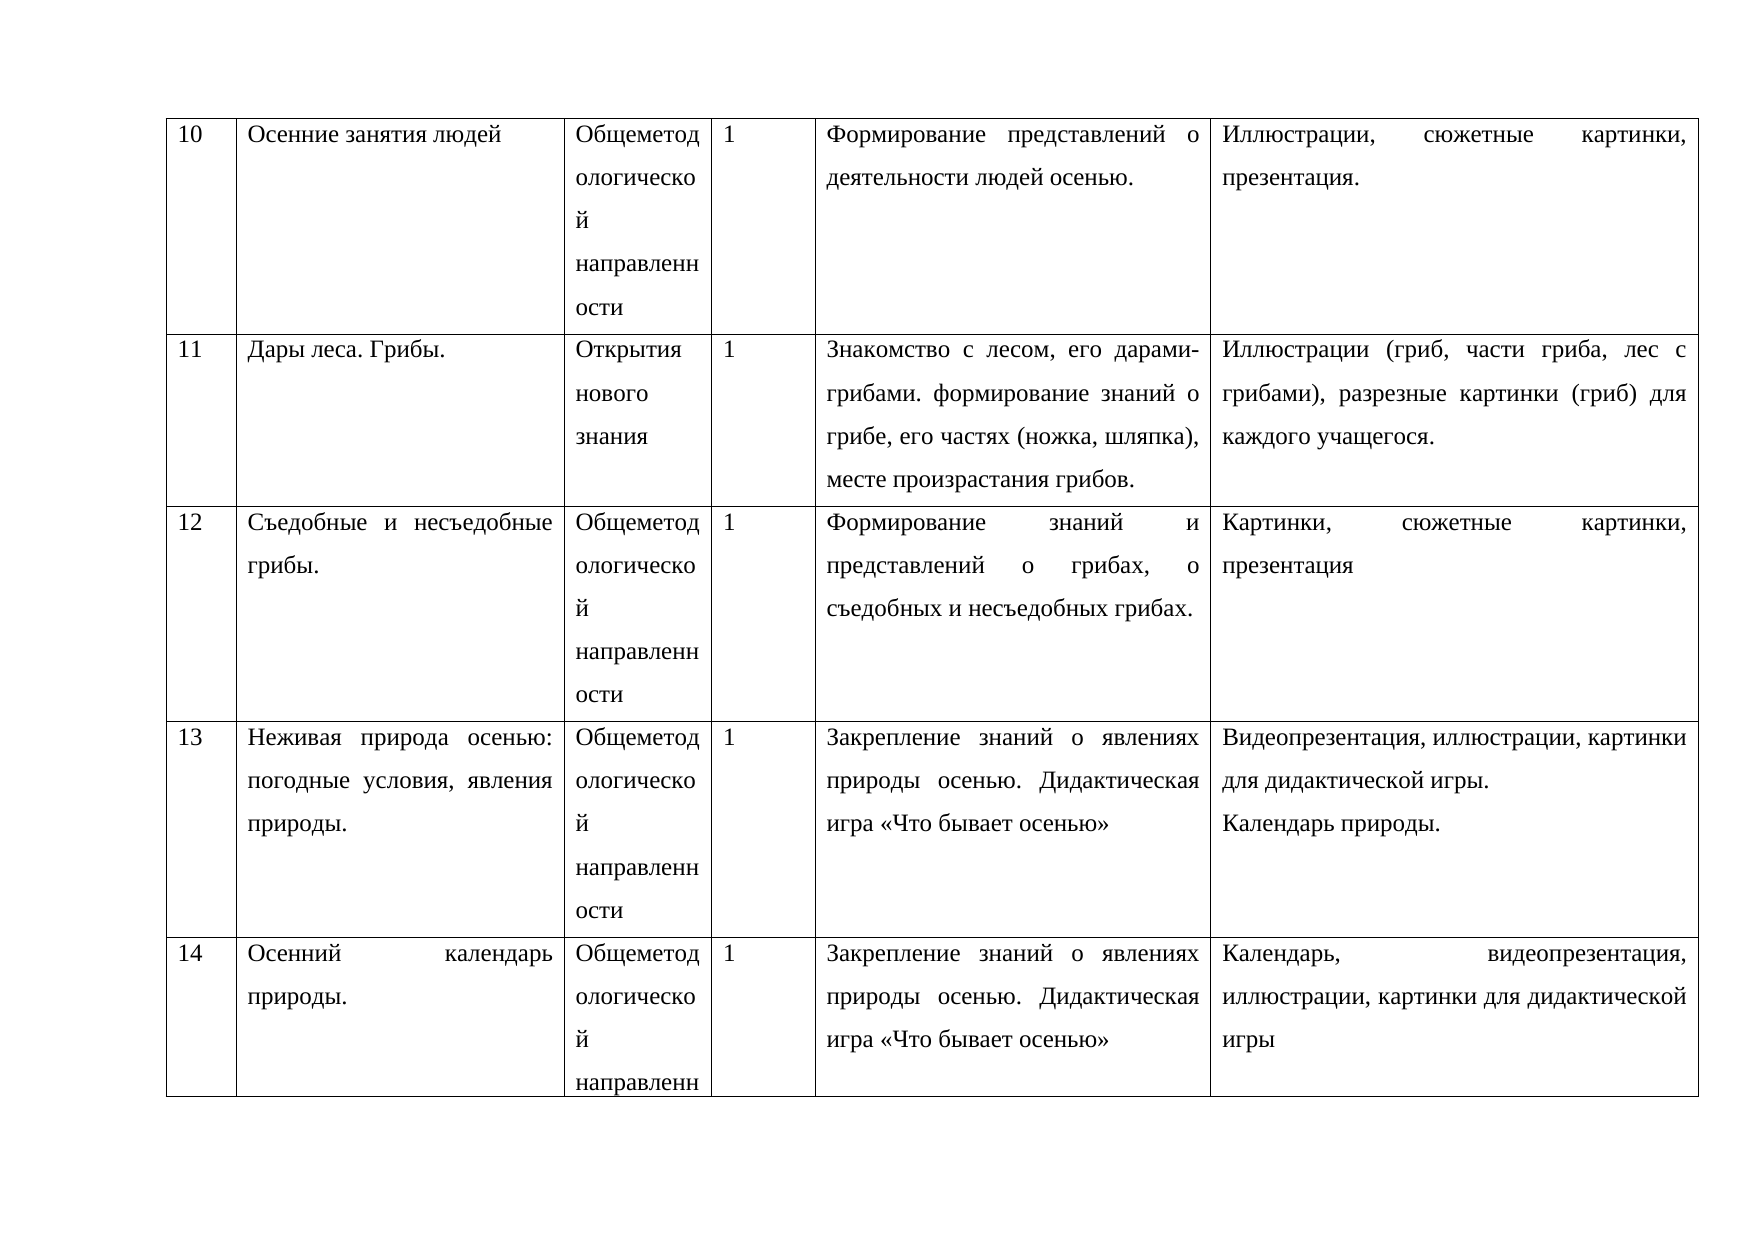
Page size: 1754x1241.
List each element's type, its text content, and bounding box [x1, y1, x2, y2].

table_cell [565, 938, 711, 1096]
table_cell 1 [712, 119, 815, 333]
table_cell Знакомство с лесом, его дарами-грибами. формирование знаний о грибе, его частях (ножка, шляпка), месте произрастания грибов. [816, 335, 1210, 506]
table_cell Общеметодологической направленности [565, 119, 711, 333]
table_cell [816, 938, 1210, 1096]
table_cell Общеметодологической направленности [565, 722, 711, 937]
table_cell Неживая природа осенью: погодные условия, явления природы. [237, 722, 564, 937]
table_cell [1211, 938, 1698, 1096]
table_cell 1 [712, 335, 815, 506]
table_cell 10 [167, 119, 236, 333]
table_cell 13 [167, 722, 236, 937]
table_cell Съедобные и несъедобные грибы. [237, 507, 564, 721]
table_cell 1 [712, 938, 815, 1096]
table_cell Открытия нового знания [565, 335, 711, 506]
table_cell Осенние занятия людей [237, 119, 564, 333]
table_cell Дары леса. Грибы. [237, 335, 564, 506]
table_cell Иллюстрации, сюжетные картинки, презентация. [1211, 119, 1698, 333]
table_cell 12 [167, 507, 236, 721]
table_cell 11 [167, 335, 236, 506]
table_cell Иллюстрации (гриб, части гриба, лес с грибами), разрезные картинки (гриб) для каждого учащегося. [1211, 335, 1698, 506]
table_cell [237, 938, 564, 1096]
table_cell Закрепление знаний о явлениях природы осенью. Дидактическая игра «Что бывает осенью» [816, 722, 1210, 937]
table_cell 1 [712, 722, 815, 937]
table_cell Видеопрезентация, иллюстрации, картинки для дидактической игры. Календарь природы. [1211, 722, 1698, 937]
table_cell Формирование знаний и представлений о грибах, о съедобных и несъедобных грибах. [816, 507, 1210, 721]
table_cell Картинки, сюжетные картинки, презентация [1211, 507, 1698, 721]
table_cell Общеметодологической направленности [565, 507, 711, 721]
table_cell 1 [712, 507, 815, 721]
table_cell Формирование представлений о деятельности людей осенью. [816, 119, 1210, 333]
table_cell 14 [167, 938, 236, 1096]
